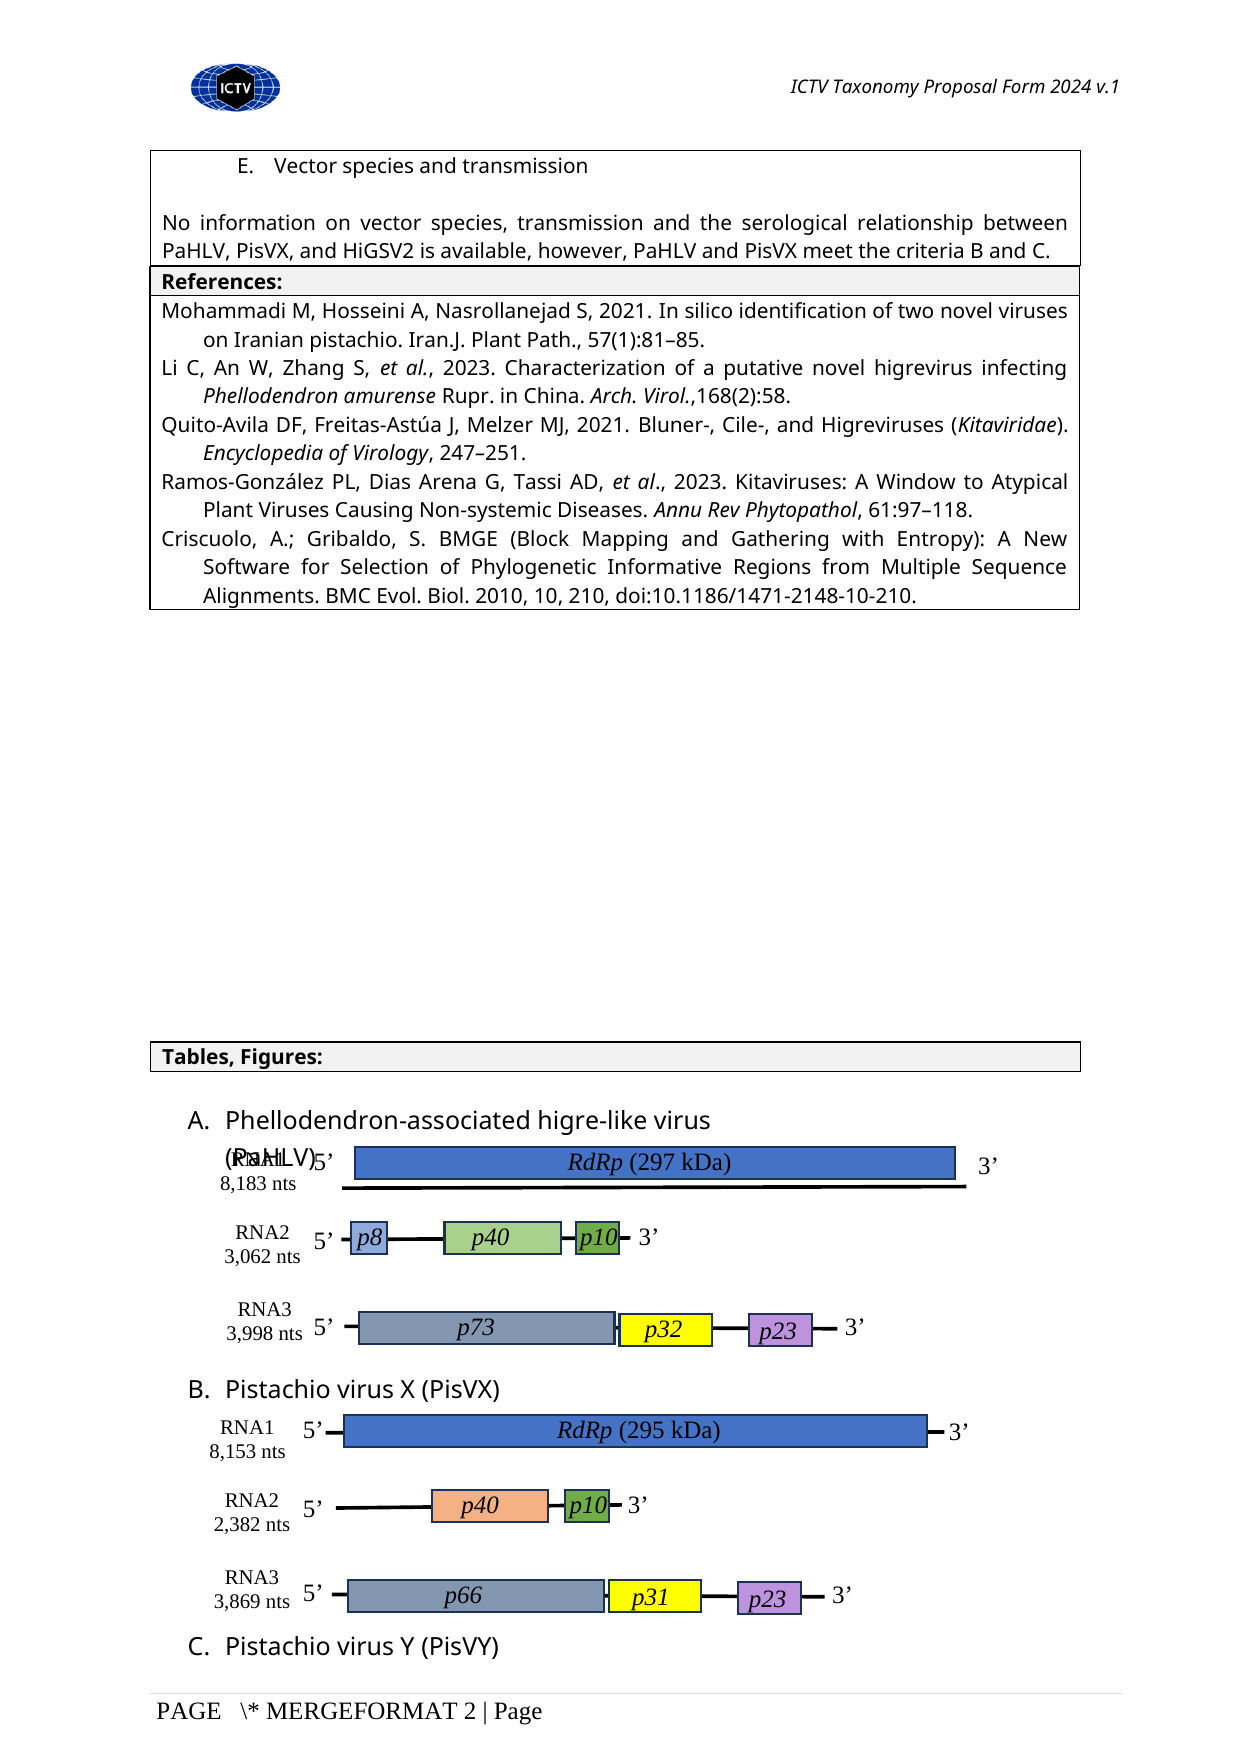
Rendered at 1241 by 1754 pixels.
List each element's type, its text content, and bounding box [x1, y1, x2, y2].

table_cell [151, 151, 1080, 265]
table_header References: [151, 267, 1079, 295]
table_header Tables, Figures: [151, 1043, 1080, 1071]
picture [190, 56, 282, 113]
table_cell Mohammadi M, Hosseini A, Nasrollanejad S, 2021. In silico identification of two novel viruses on Iranian pistachio. Iran.J. Plant Path., 57(1):81–85. Li C, An W, Zhang S, et al., 2023. Characterization of a putative novel higrevirus infecting Phellodendron amurense Rupr. in China. Arch. Virol.,168(2):58. Quito-Avila DF, Freitas-Astúa J, Melzer MJ, 2021. Bluner-, Cile-, and Higreviruses (Kitaviridae). Encyclopedia of Virology, 247–251. Ramos-González PL, Dias Arena G, Tassi AD, et al., 2023. Kitaviruses: A Window to Atypical Plant Viruses Causing Non-systemic Diseases. Annu Rev Phytopathol, 61:97–118. Criscuolo, A.; Gribaldo, S. BMGE (Block Mapping and Gathering with Entropy): A New Software for Selection of Phylogenetic Informative Regions from Multiple Sequence Alignments. BMC Evol. Biol. 2010, 10, 210, doi:10.1186/1471-2148-10-210. [151, 296, 1079, 609]
